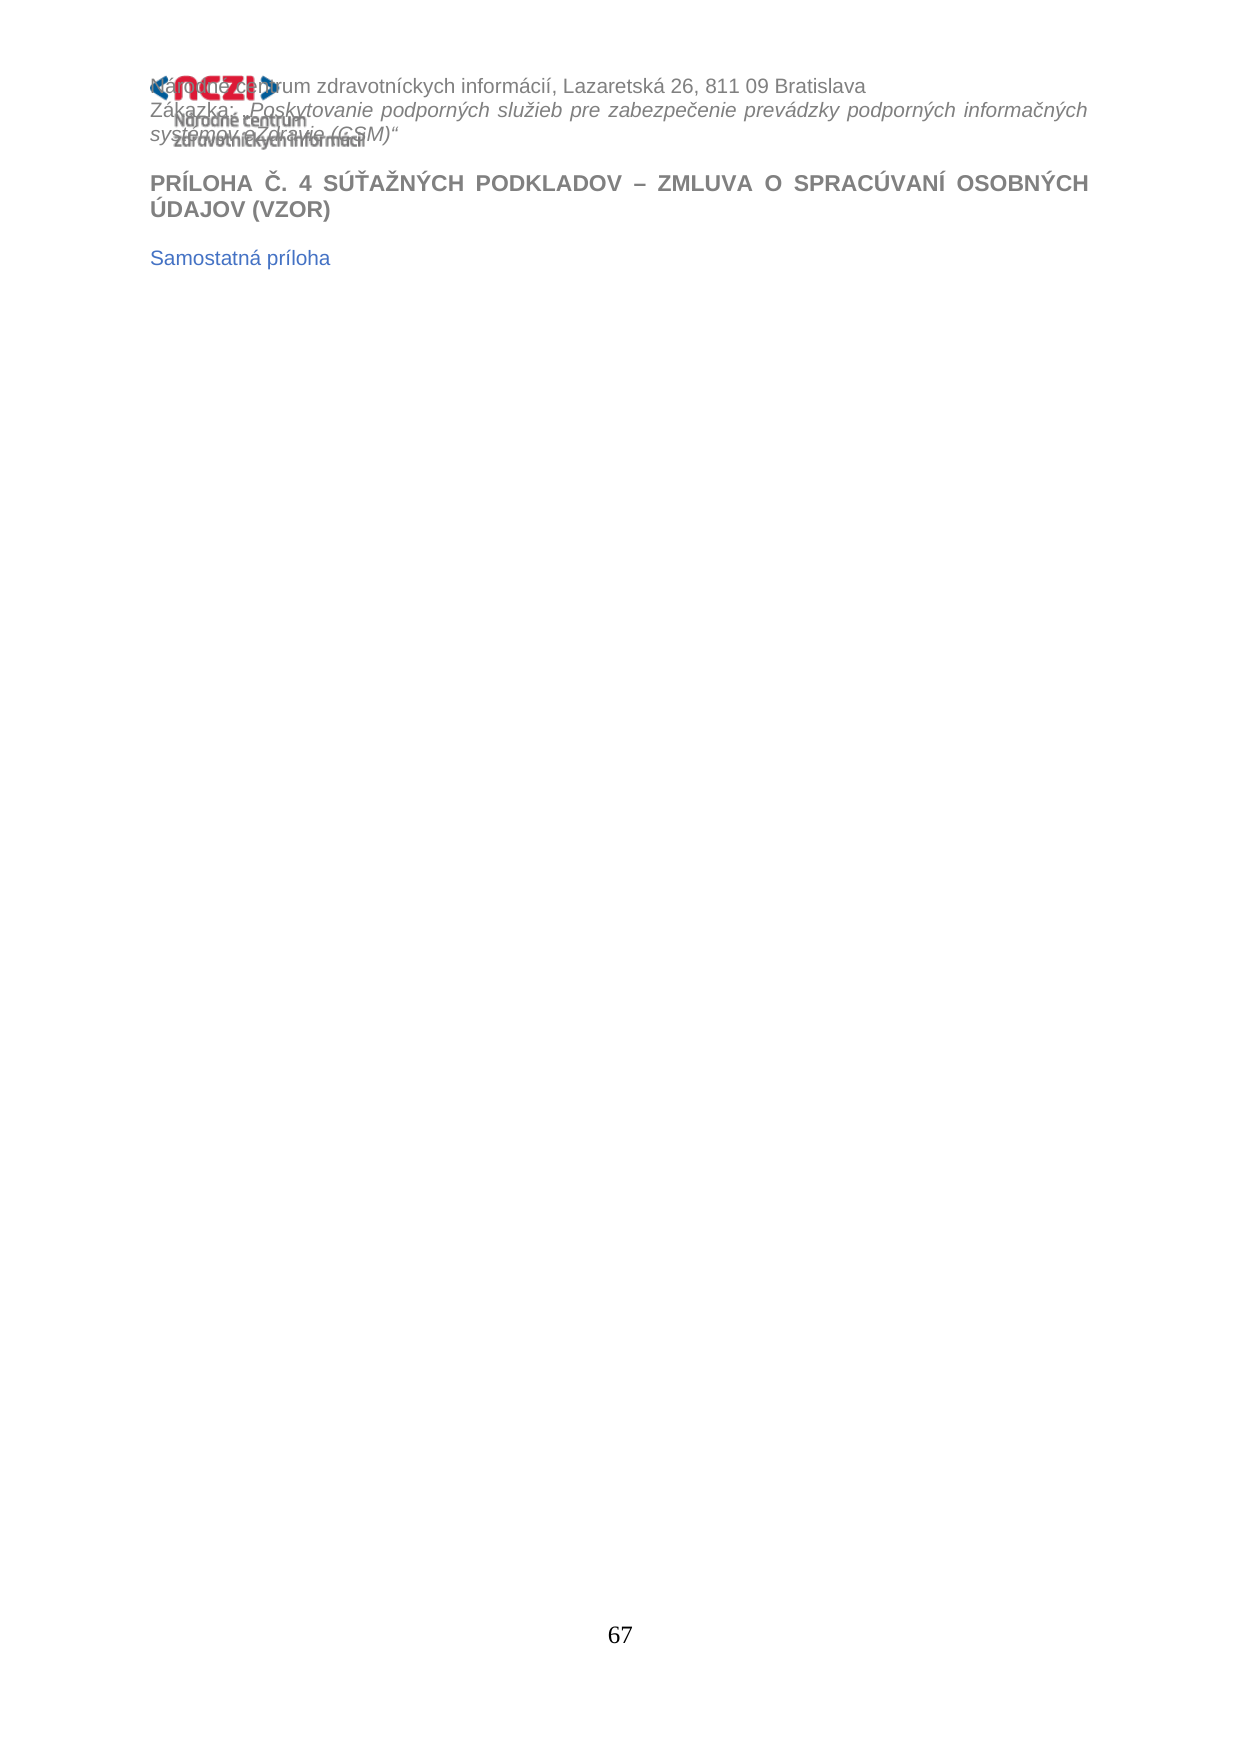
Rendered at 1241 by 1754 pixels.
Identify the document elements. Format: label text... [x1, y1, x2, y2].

text Samostatná príloha [150, 246, 1090, 270]
text PRÍLOHA Č. 4 SÚŤAŽNÝCH PODKLADOV – Zmluva o spracúvaní osobných údajov (VZOR) [150, 169, 1090, 222]
picture [150, 74, 366, 151]
